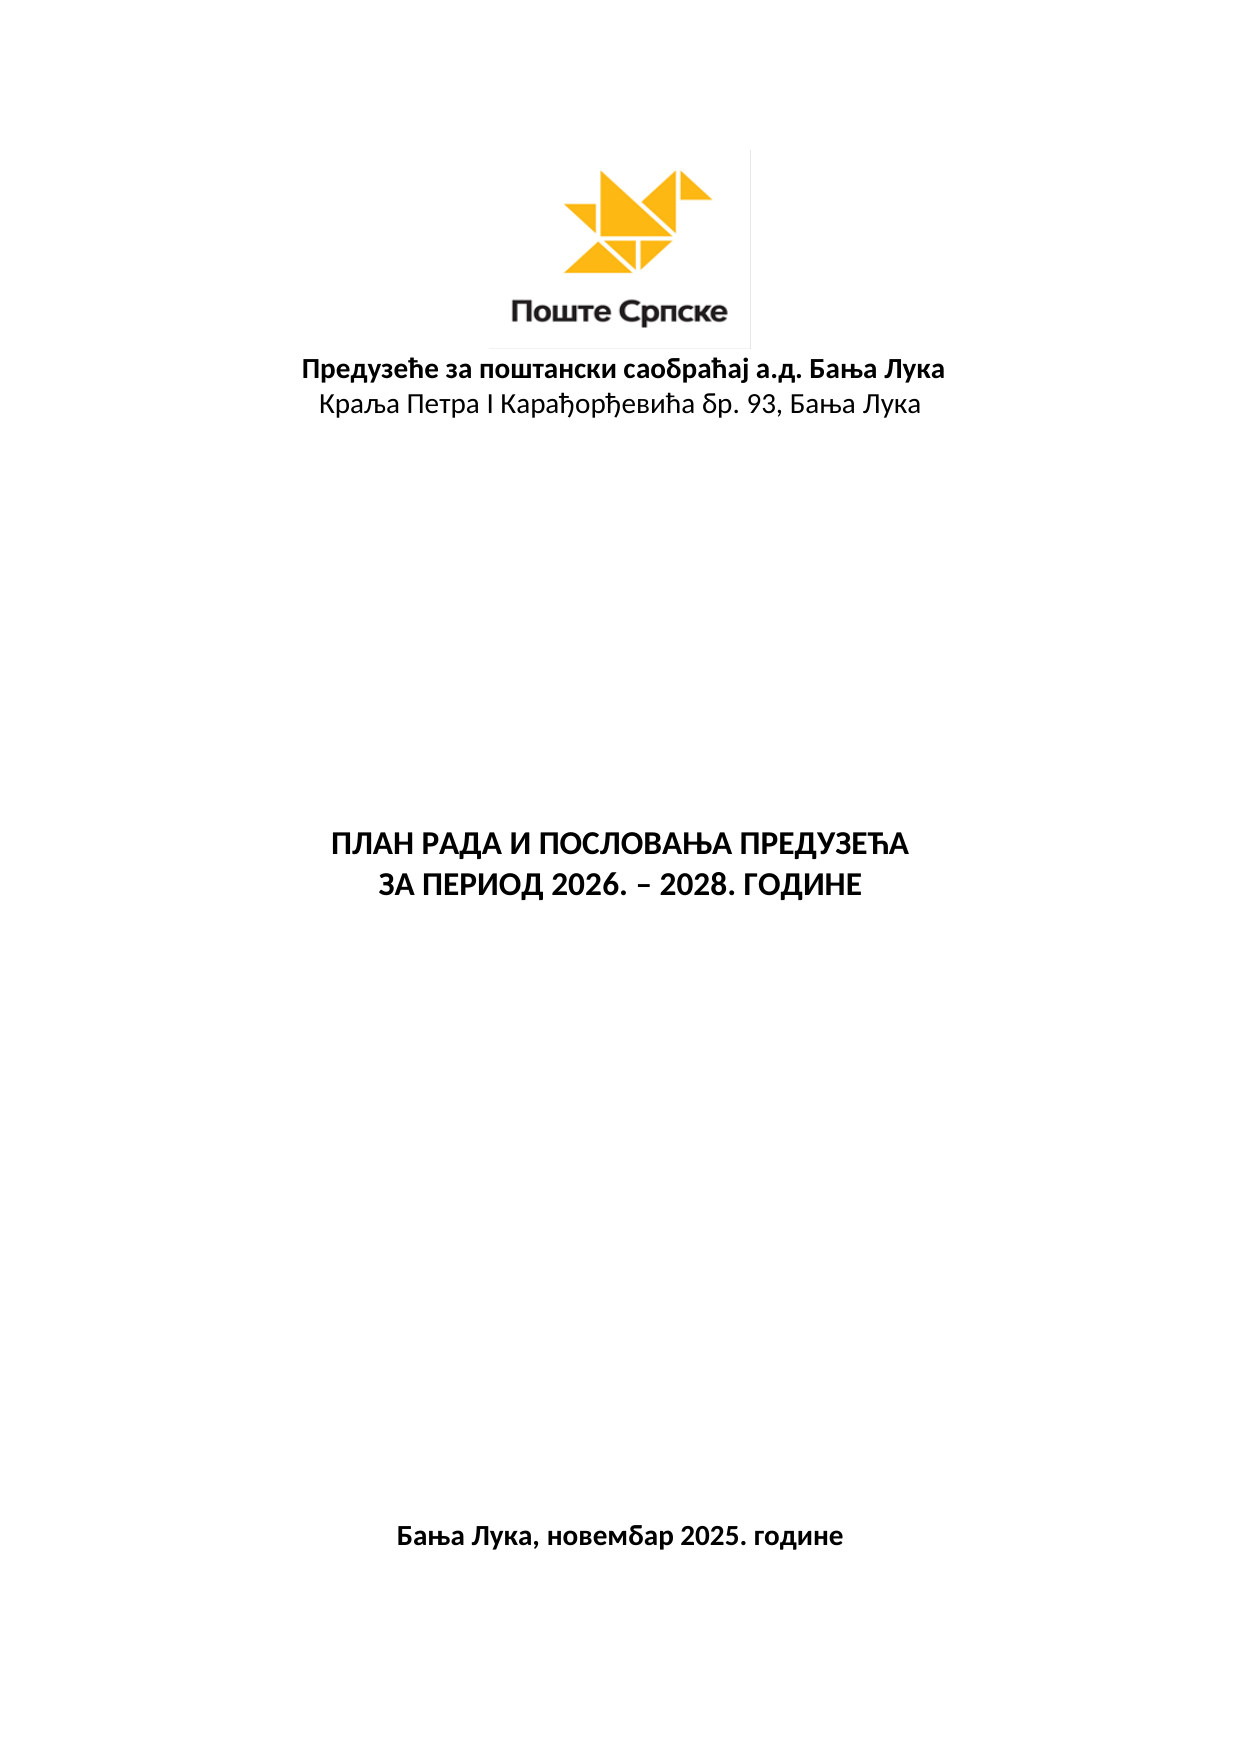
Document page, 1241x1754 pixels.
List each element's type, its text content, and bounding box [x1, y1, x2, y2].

text Предузеће за поштански сaобраћај а.д. Бања Лука [112, 350, 1128, 386]
text ЗА ПЕРИОД 2026. – 2028. ГОДИНЕ [112, 862, 1128, 903]
picture [489, 150, 752, 350]
text Бања Лука, новембар 2025. године [112, 1517, 1128, 1553]
text Краља Петра I Карађорђевића бр. 93, Бања Лука [112, 386, 1128, 421]
text ПЛАН РАДА И ПОСЛОВАЊА ПРЕДУЗЕЋА [112, 822, 1128, 862]
